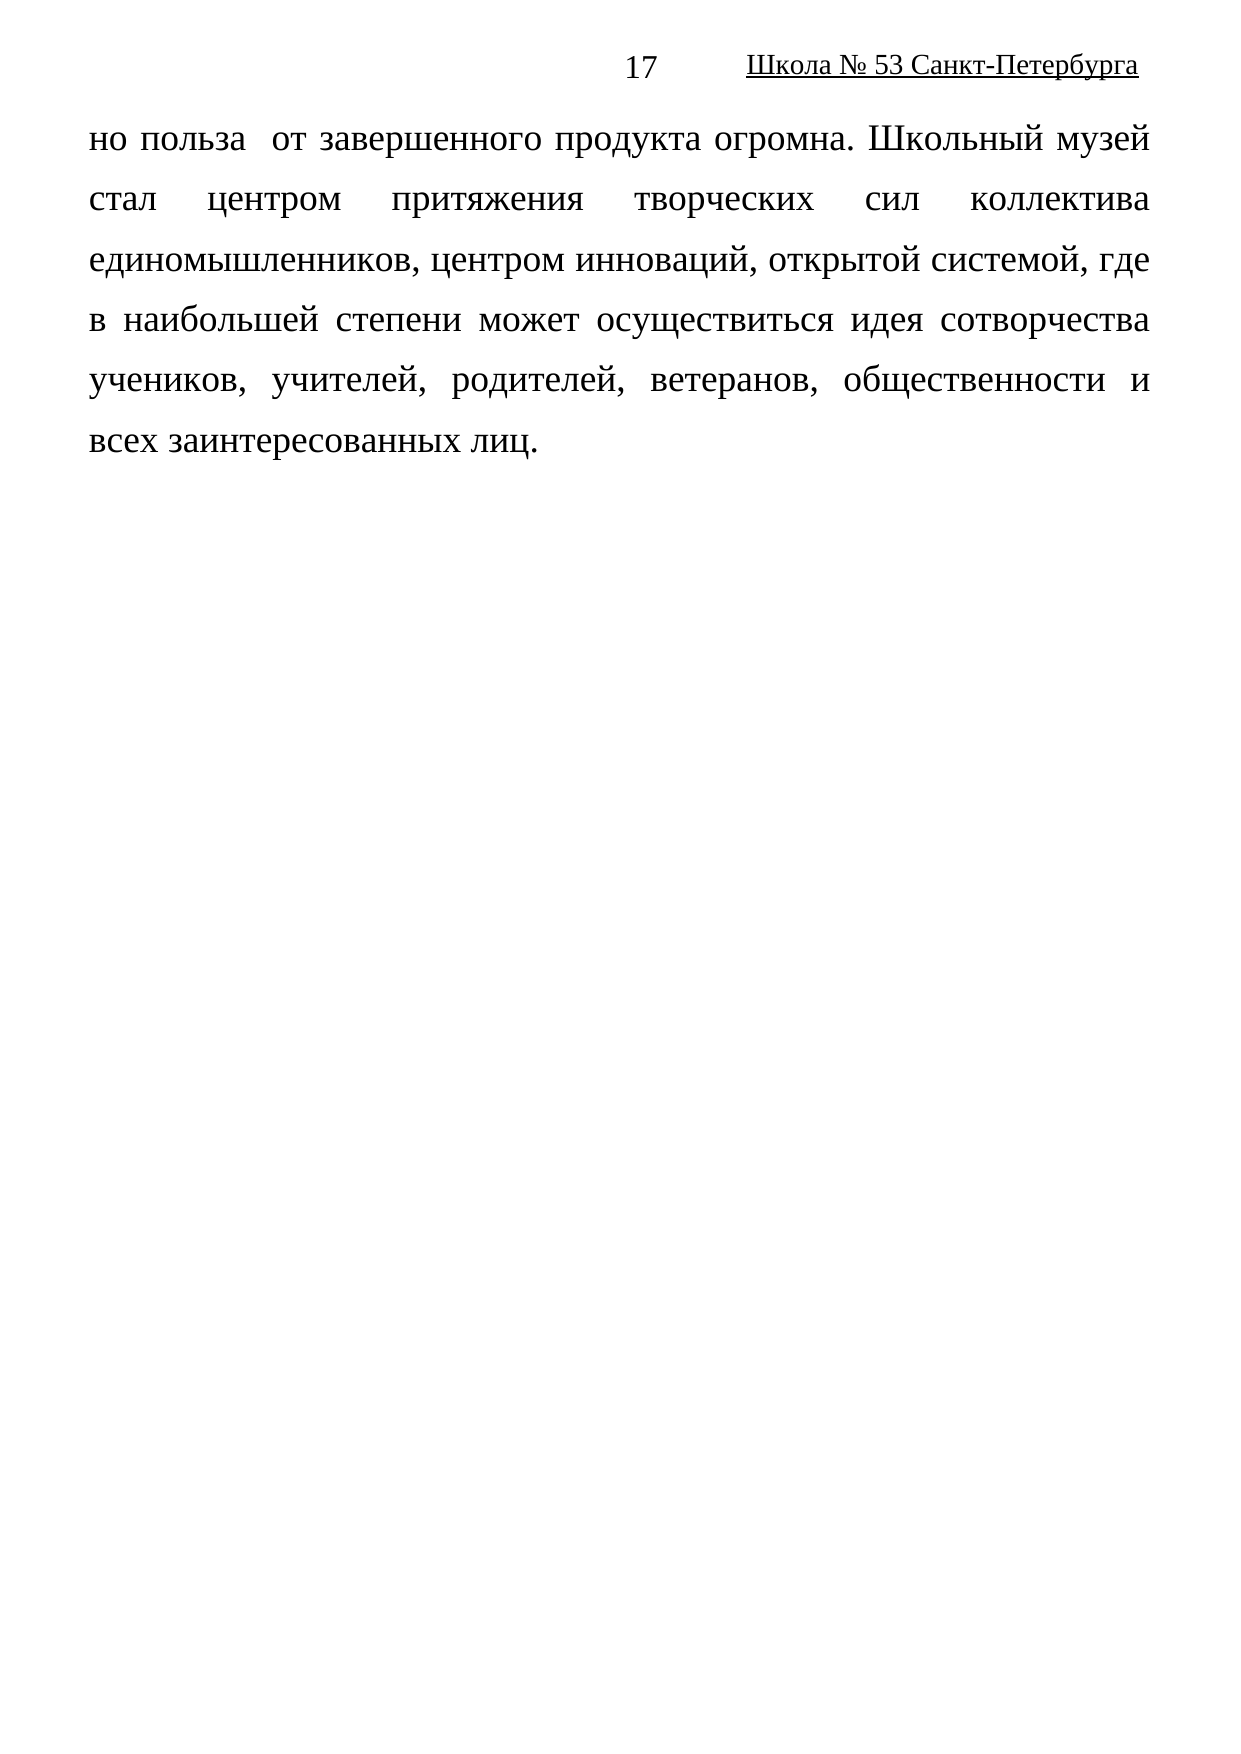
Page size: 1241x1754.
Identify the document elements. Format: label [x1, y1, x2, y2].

text [89, 115, 1152, 460]
